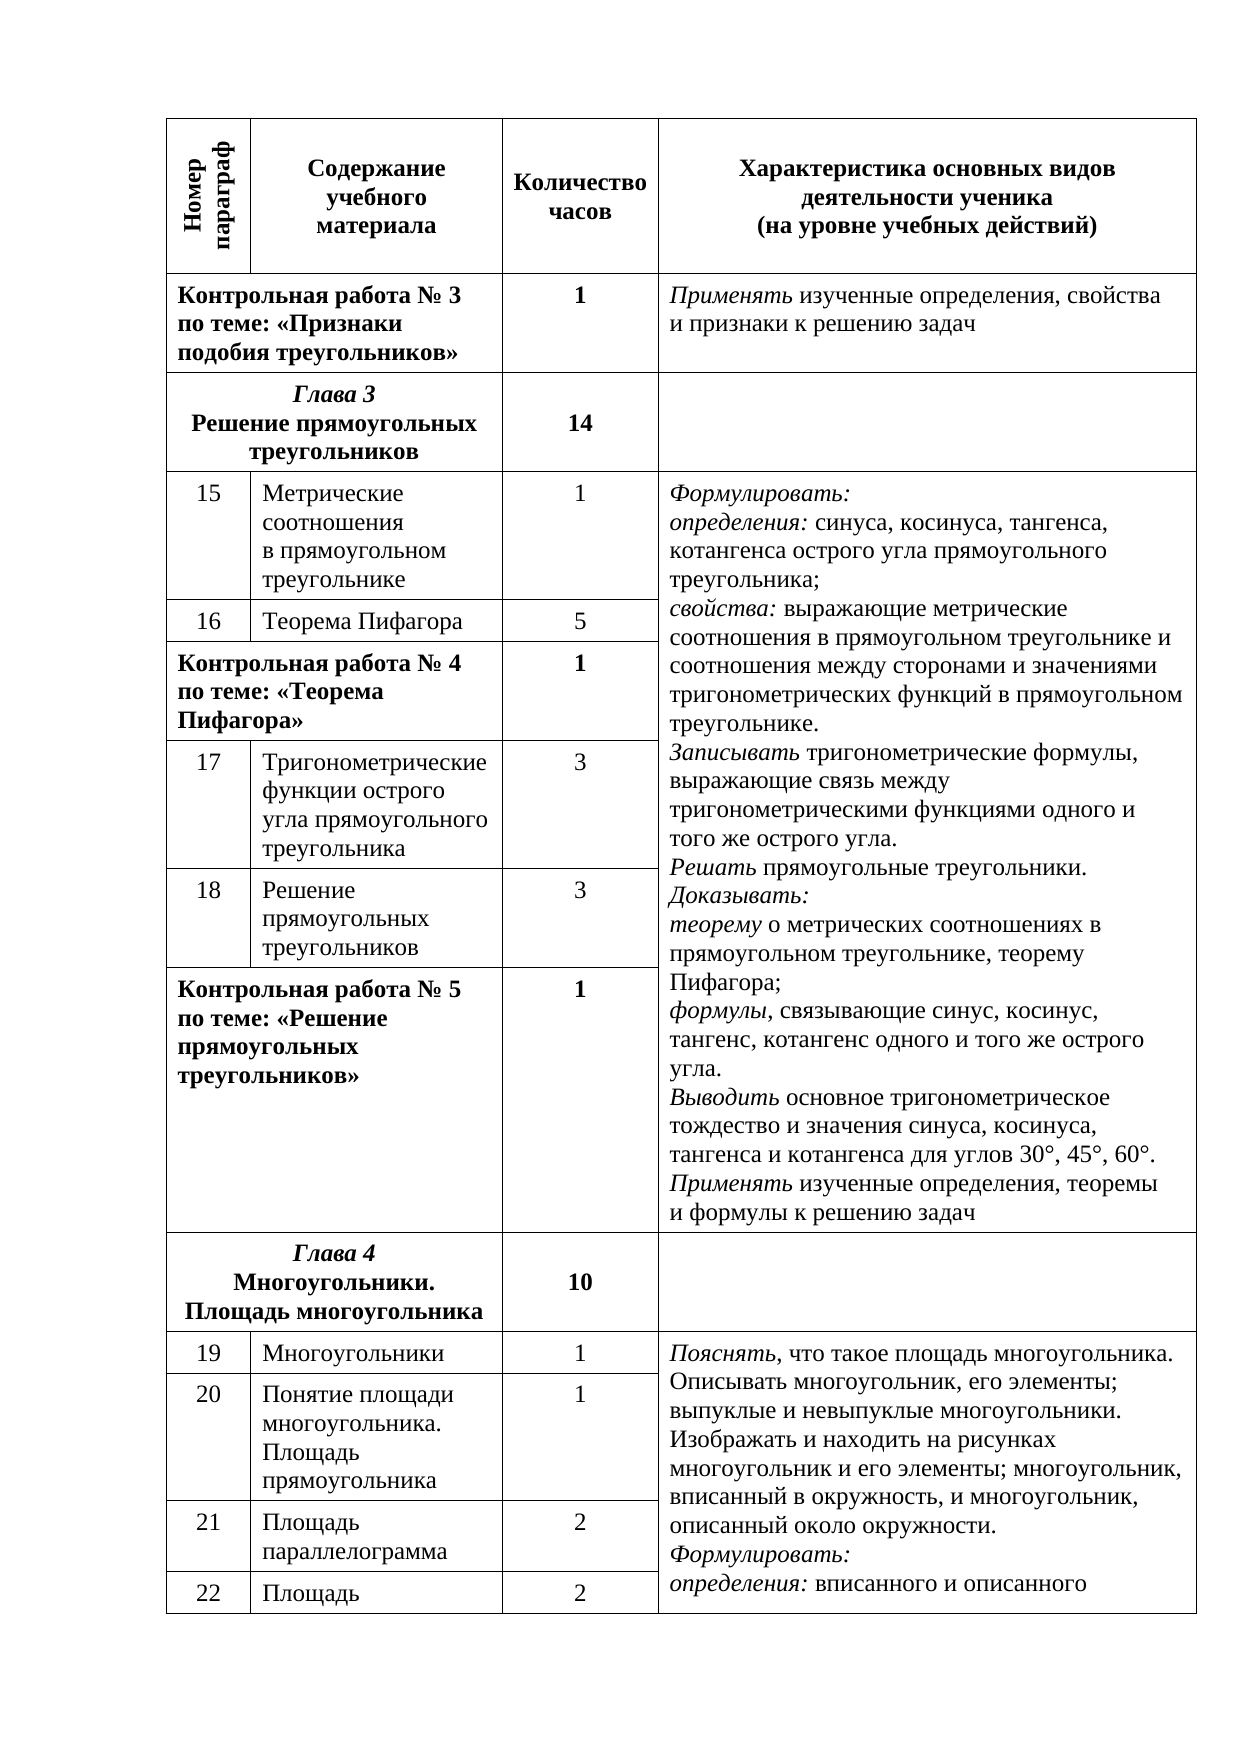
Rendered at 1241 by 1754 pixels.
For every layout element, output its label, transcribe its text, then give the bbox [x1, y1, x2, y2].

table_cell Глава 4 Многоугольники. Площадь многоугольника [167, 1233, 502, 1331]
table_cell 18 [167, 869, 250, 967]
table_cell 1 [503, 1374, 658, 1500]
table_cell 3 [503, 741, 658, 868]
table_header Содержание учебного материала [251, 119, 502, 273]
table_cell Многоугольники [251, 1332, 502, 1372]
table_cell Формулировать: определения: синуса, косинуса, тангенса, котангенса острого угла прямоугольного треугольника; свойства: выражающие метрические соотношения в прямоугольном треугольнике и соотношения между сторонами и значениями тригонометрических функций в прямоугольном треугольнике. Записывать тригонометрические формулы, выражающие связь между тригонометрическими функциями одного и того же острого угла. Решать прямоугольные треугольники. Доказывать: теорему о метрических соотношениях в прямоугольном треугольнике, теорему Пифагора; формулы, связывающие синус, косинус, тангенс, котангенс одного и того же острого угла. Выводить основное тригонометрическое тождество и значения синуса, косинуса, тангенса и котангенса для углов 30°, 45°, 60°. Применять изученные определения, теоремы и формулы к решению задач [659, 472, 1196, 1232]
table_header Характеристика основных видов деятельности ученика (на уровне учебных действий) [659, 119, 1196, 273]
table_cell Площадь треугольника [251, 1572, 502, 1612]
table_cell Метрические соотношения в прямоугольном треугольнике [251, 472, 502, 599]
table_cell 1 [503, 472, 658, 599]
table_cell Площадь параллелограмма [251, 1501, 502, 1571]
table_cell 16 [167, 600, 250, 641]
table_cell 1 [503, 642, 658, 740]
table_cell 19 [167, 1332, 250, 1372]
table_cell Глава 3 Решение прямоугольных треугольников [167, 373, 502, 471]
table_cell 21 [167, 1501, 250, 1571]
table_header Номер параграфа [167, 119, 250, 273]
table_cell 1 [503, 1332, 658, 1372]
table_cell Теорема Пифагора [251, 600, 502, 641]
table_cell 1 [503, 274, 658, 372]
table_cell Понятие площади многоугольника. Площадь прямоугольника [251, 1374, 502, 1500]
table_cell 22 [167, 1572, 250, 1612]
table_header Количество часов [503, 119, 658, 273]
table_cell Решение прямоугольных треугольников [251, 869, 502, 967]
table_cell Пояснять, что такое площадь многоугольника. Описывать многоугольник, его элементы; выпуклые и невыпуклые многоугольники. Изображать и находить на рисунках многоугольник и его элементы; многоугольник, вписанный в окружность, и многоугольник, описанный около окружности. Формулировать: определения: вписанного и описанного многоугольника, площади многоугольника, равновеликих многоугольников; основные свойства площади многоугольника. Доказывать: теоремы о сумме углов выпуклого n-угольника, площади прямоугольника, площади треугольника, площади трапеции. Применять изученные определения, теоремы и формулы к решению задач [659, 1332, 1196, 1612]
table_cell Контрольная работа № 4 по теме: «Теорема Пифагора» [167, 642, 502, 740]
table_cell Тригонометрические функции острого угла прямоугольного треугольника [251, 741, 502, 868]
table_cell Контрольная работа № 3 по теме: «Признаки подобия треугольников» [167, 274, 502, 372]
table_cell 14 [503, 373, 658, 471]
table_cell 2 [503, 1572, 658, 1612]
table_cell [659, 373, 1196, 471]
table_cell [659, 1233, 1196, 1331]
table_cell 10 [503, 1233, 658, 1331]
table_cell 2 [503, 1501, 658, 1571]
table_cell 1 [503, 968, 658, 1232]
table_cell 20 [167, 1374, 250, 1500]
table_cell Контрольная работа № 5 по теме: «Решение прямоугольных треугольников» [167, 968, 502, 1232]
table_cell 3 [503, 869, 658, 967]
table_cell 15 [167, 472, 250, 599]
table_cell 17 [167, 741, 250, 868]
table_cell 5 [503, 600, 658, 641]
